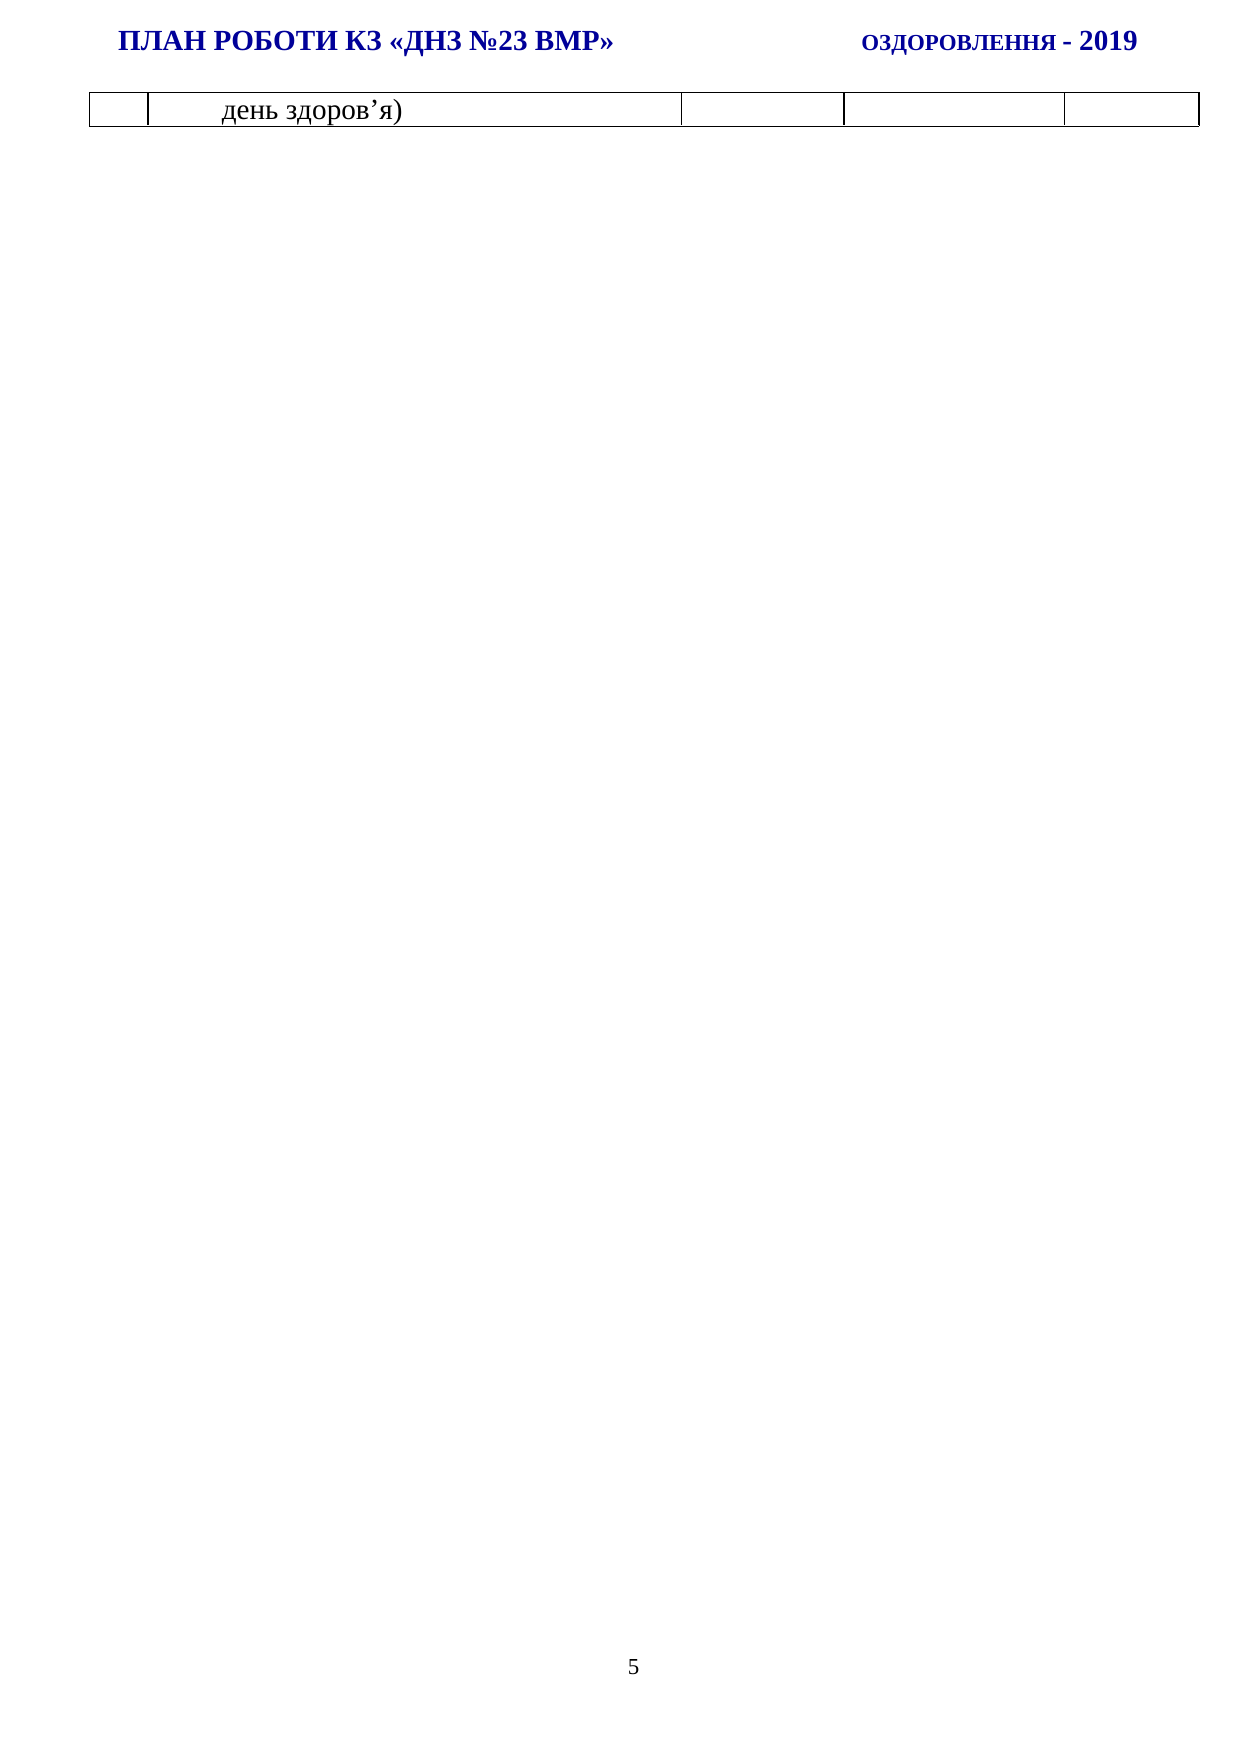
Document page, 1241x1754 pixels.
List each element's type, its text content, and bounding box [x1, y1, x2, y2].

table_cell [1064, 93, 1198, 126]
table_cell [681, 93, 843, 126]
table_cell 4. [90, 93, 148, 126]
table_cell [148, 93, 681, 126]
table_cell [844, 93, 1064, 126]
